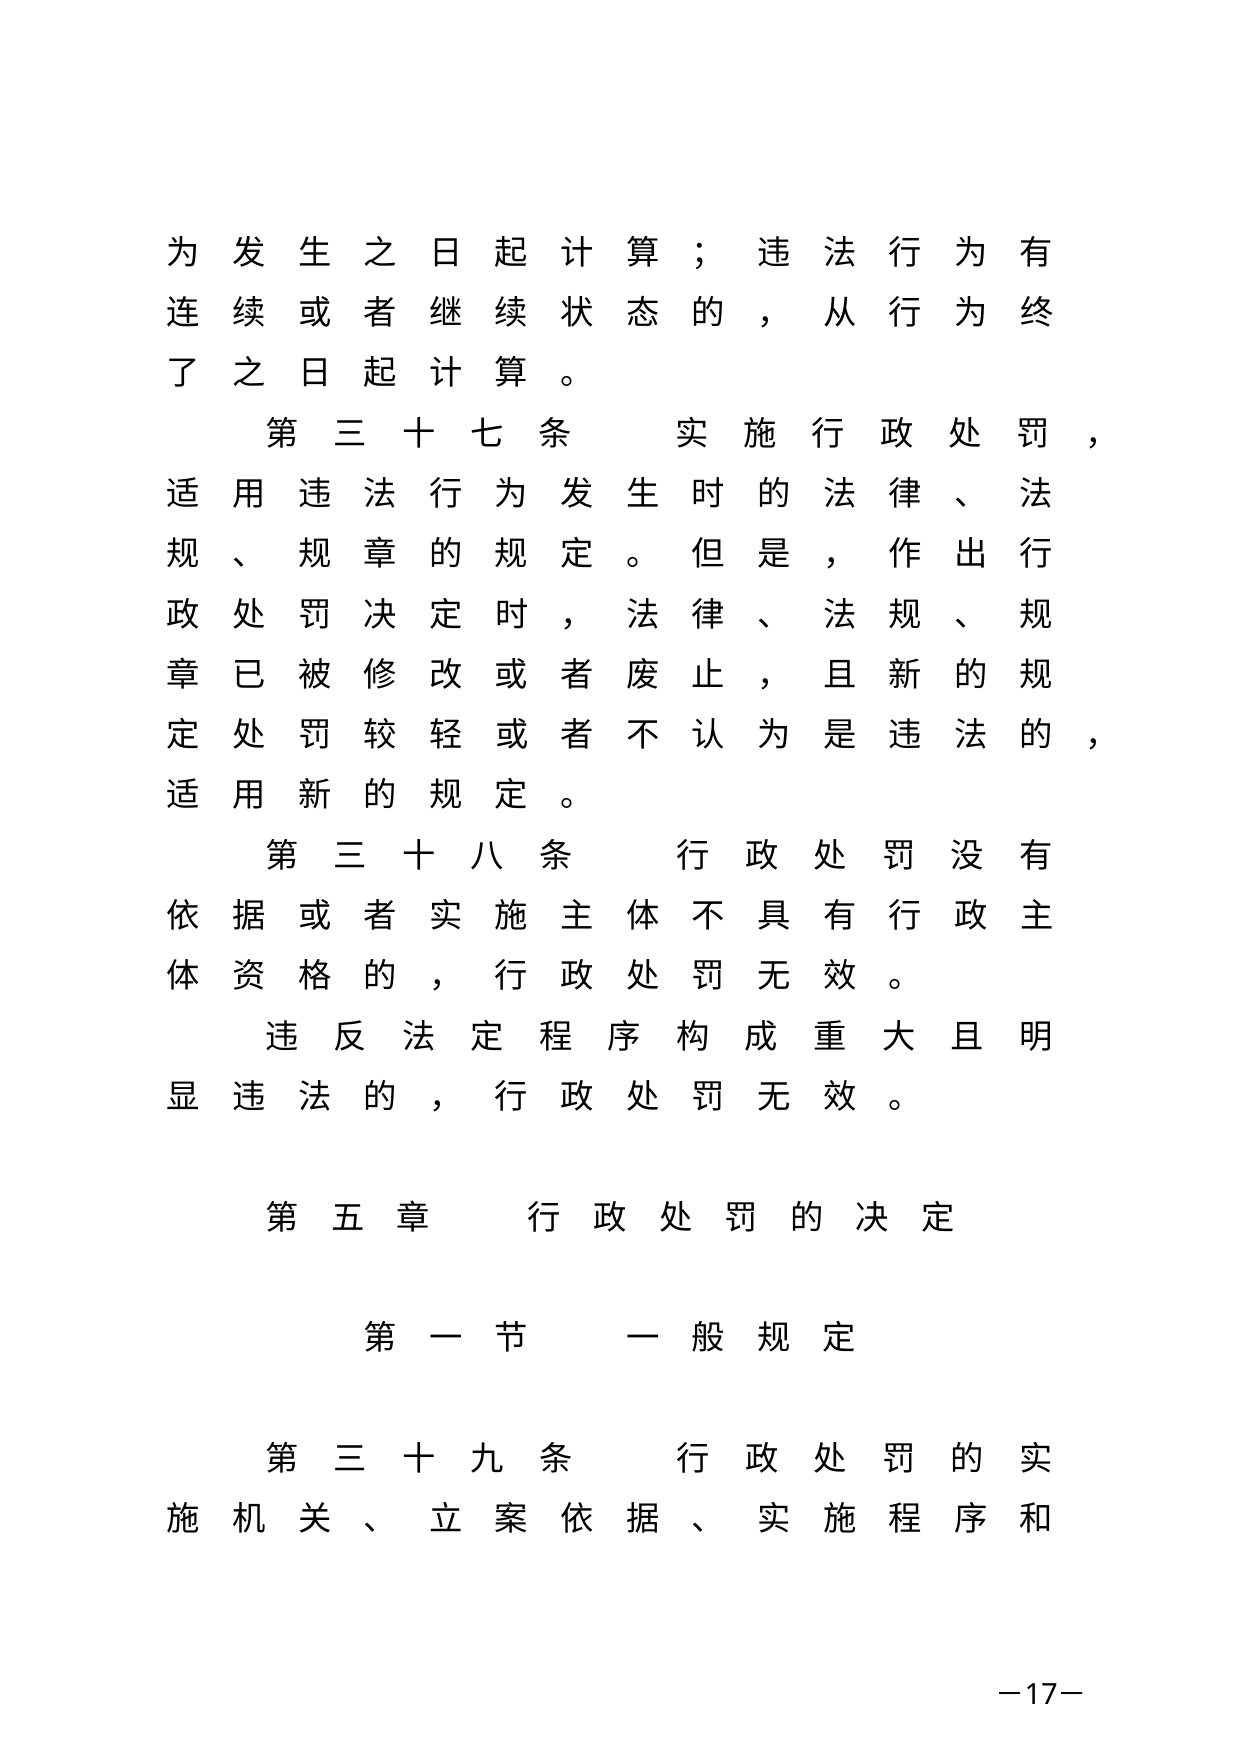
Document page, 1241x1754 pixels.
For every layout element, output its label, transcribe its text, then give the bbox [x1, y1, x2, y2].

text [167, 1426, 1085, 1546]
text 第一节 一般规定 [167, 1305, 1085, 1365]
text 第三十七条 实施行政处罚，适用违法行为发生时的法律、法规、规章的规定。但是，作出行政处罚决定时，法律、法规、规章已被修改或者废止，且新的规定处罚较轻或者不认为是违法的，适用新的规定。 [167, 400, 1085, 822]
text 第五章 行政处罚的决定 [167, 1184, 1085, 1245]
text 第三十八条 行政处罚没有依据或者实施主体不具有行政主体资格的，行政处罚无效。 [167, 822, 1085, 1003]
text 违反法定程序构成重大且明显违法的，行政处罚无效。 [167, 1003, 1085, 1124]
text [167, 219, 1085, 400]
